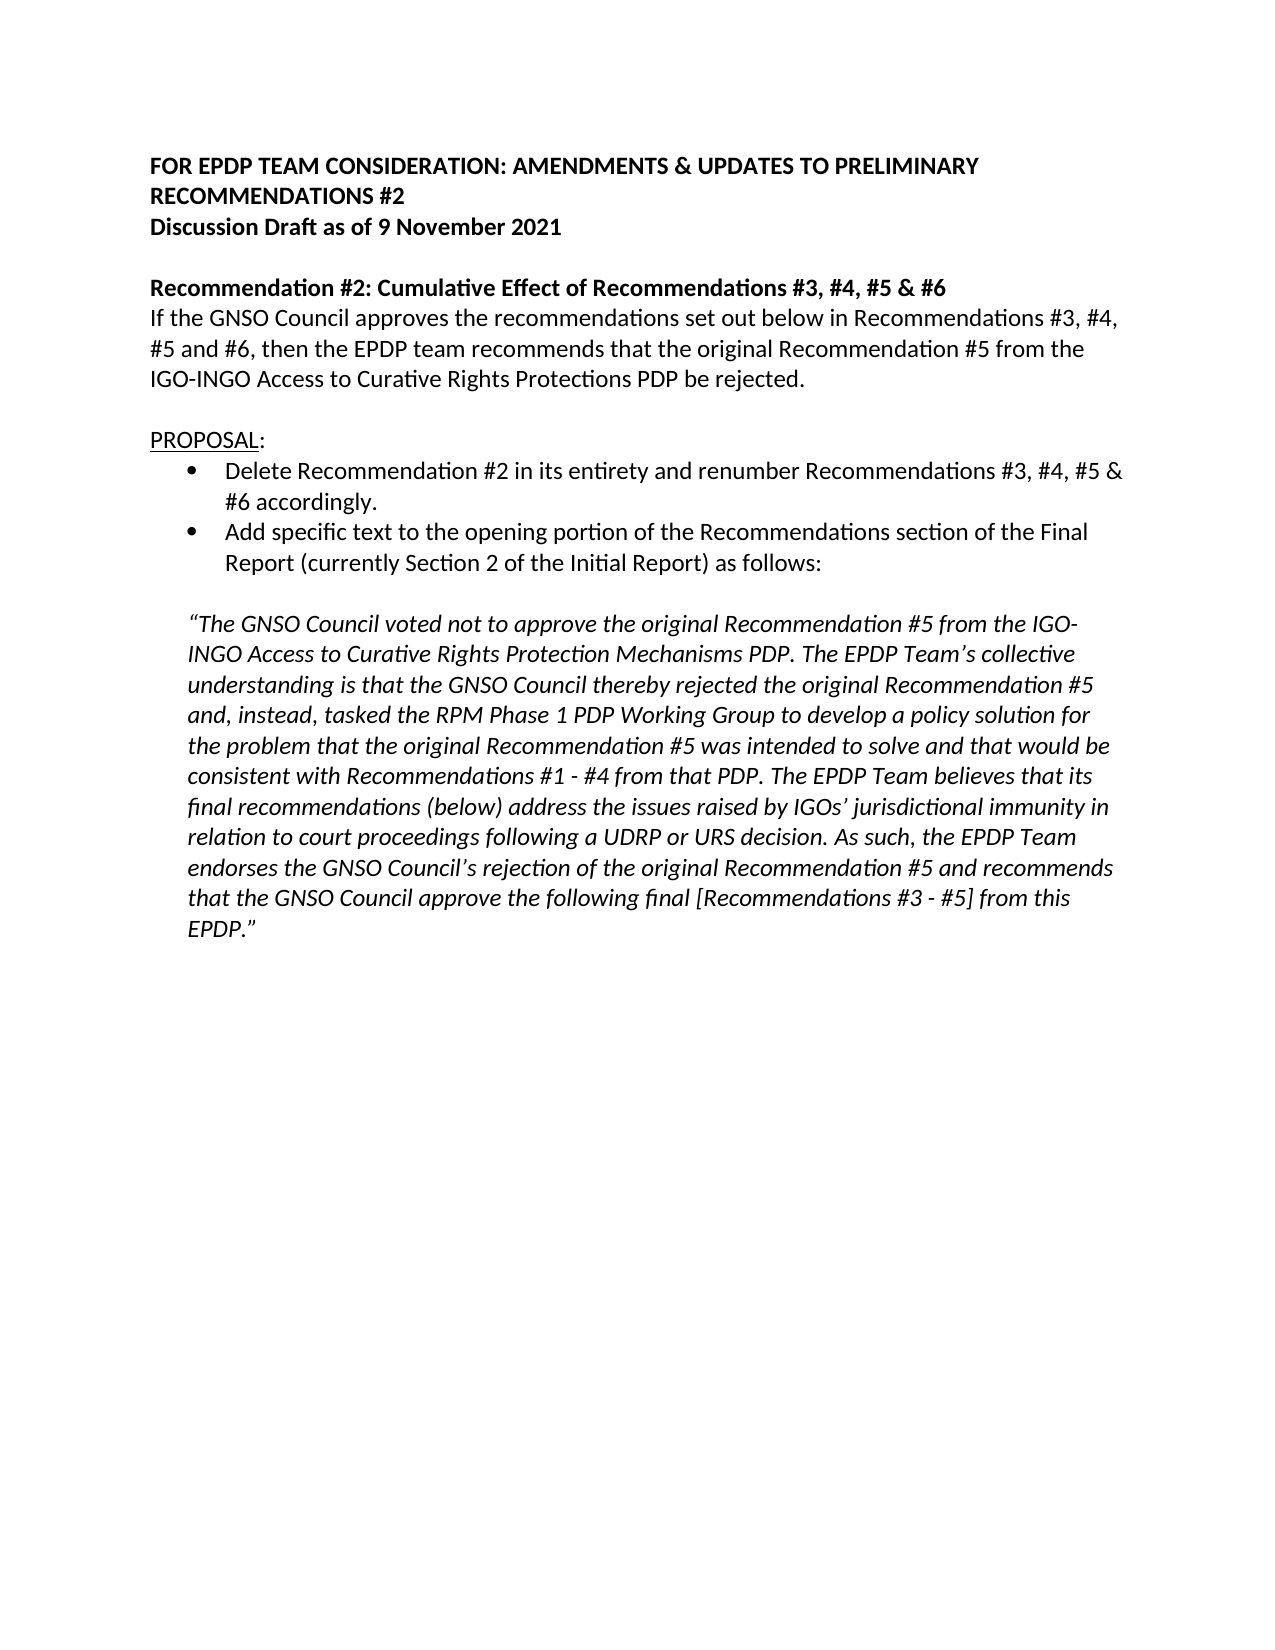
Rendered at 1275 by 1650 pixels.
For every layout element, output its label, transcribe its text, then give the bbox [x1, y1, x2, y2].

text If the GNSO Council approves the recommendations set out below in Recommendations #3, #4, #5 and #6, then the EPDP team recommends that the original Recommendation #5 from the IGO-INGO Access to Curative Rights Protections PDP be rejected. [150, 303, 1125, 394]
text Recommendation #2: Cumulative Effect of Recommendations #3, #4, #5 & #6 [150, 272, 1125, 303]
text Discussion Draft as of 9 November 2021 [150, 211, 1125, 242]
list Add specific text to the opening portion of the Recommendations section of the Final Report (currently Section 2 of the Initial Report) as follows: [187, 516, 1125, 577]
text “The GNSO Council voted not to approve the original Recommendation #5 from the IGO-INGO Access to Curative Rights Protection Mechanisms PDP. The EPDP Team’s collective understanding is that the GNSO Council thereby rejected the original Recommendation #5 and, instead, tasked the RPM Phase 1 PDP Working Group to develop a policy solution for the problem that the original Recommendation #5 was intended to solve and that would be consistent with Recommendations #1 - #4 from that PDP. The EPDP Team believes that its final recommendations (below) address the issues raised by IGOs’ jurisdictional immunity in relation to court proceedings following a UDRP or URS decision. As such, the EPDP Team endorses the GNSO Council’s rejection of the original Recommendation #5 and recommends that the GNSO Council approve the following final [Recommendations #3 - #5] from this EPDP.” [187, 608, 1125, 943]
list Delete Recommendation #2 in its entirety and renumber Recommendations #3, #4, #5 & #6 accordingly. [187, 455, 1125, 516]
text FOR EPDP TEAM CONSIDERATION: AMENDMENTS & UPDATES TO PRELIMINARY RECOMMENDATIONS #2 [150, 150, 1125, 211]
text PROPOSAL: [150, 425, 1125, 455]
